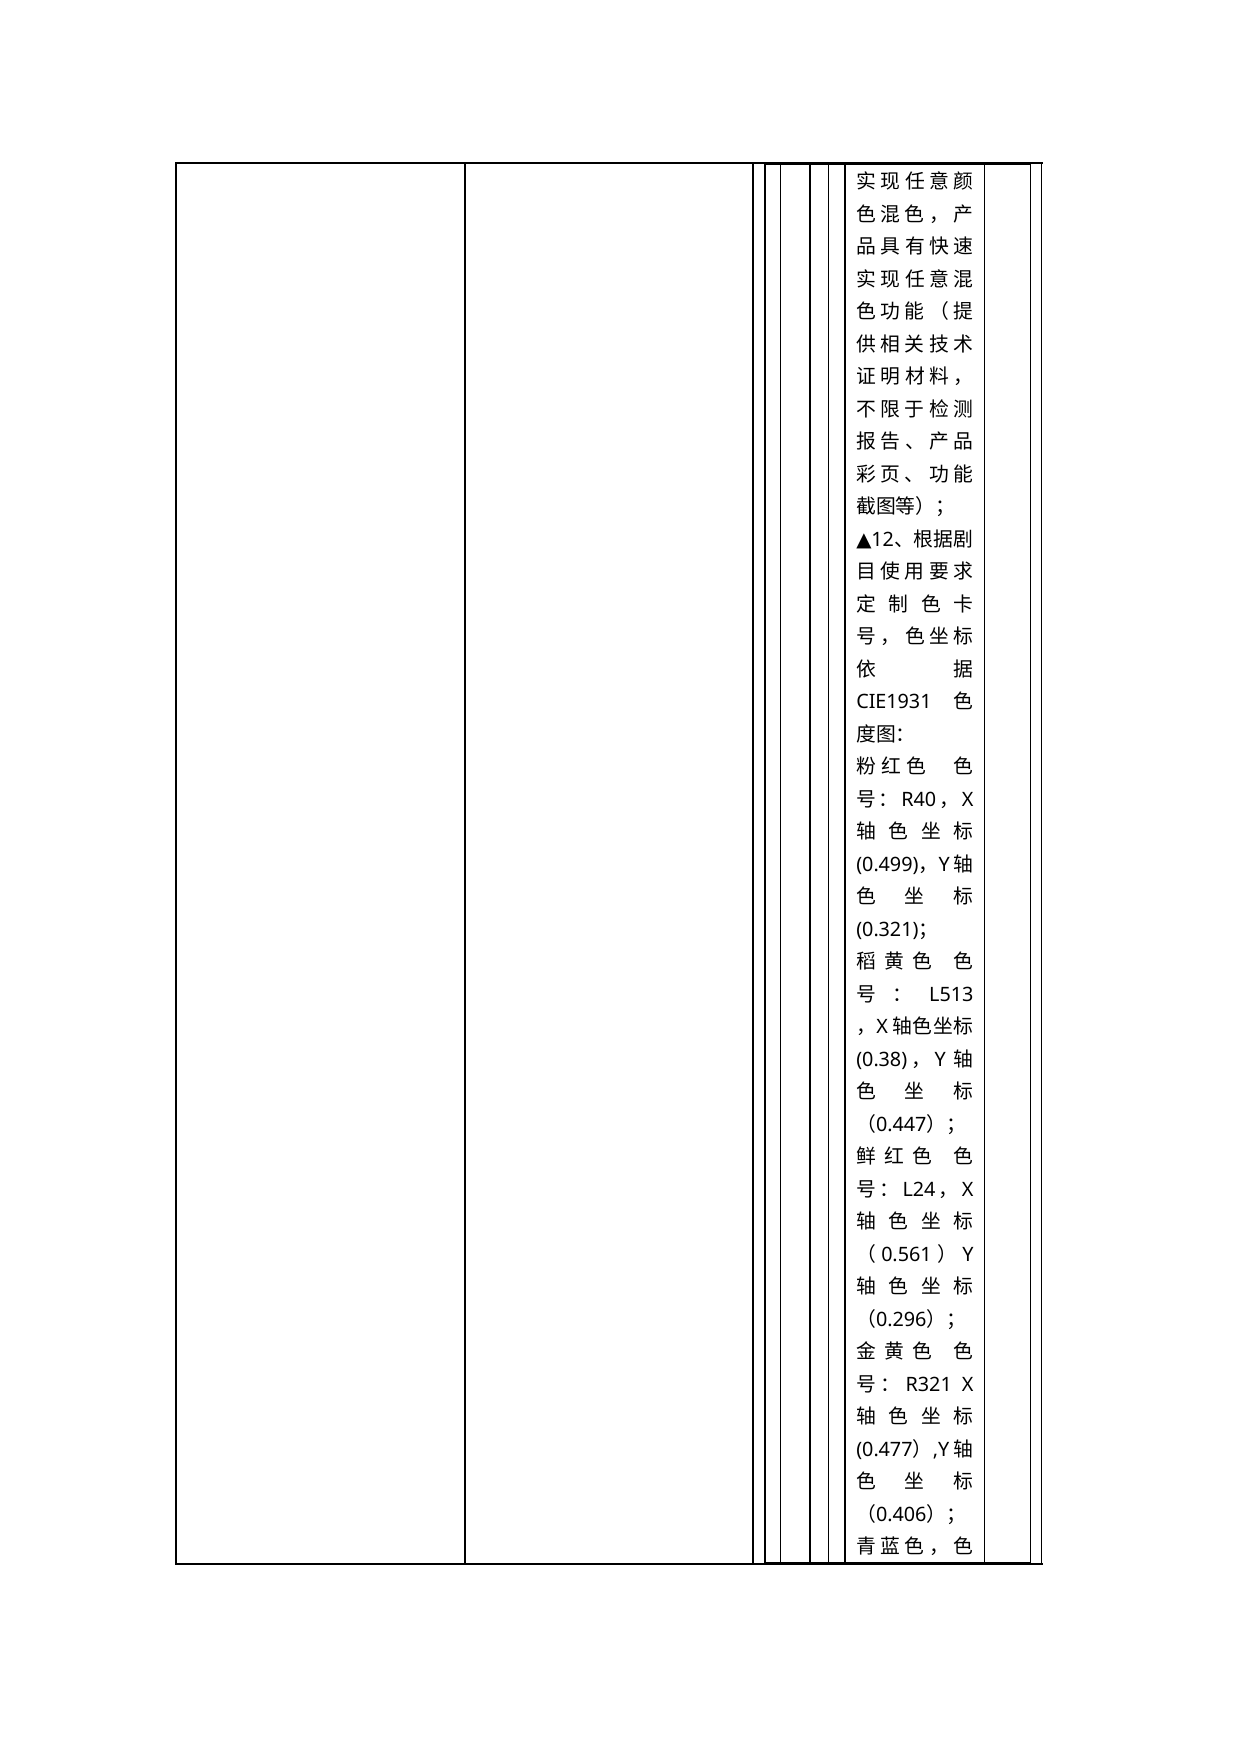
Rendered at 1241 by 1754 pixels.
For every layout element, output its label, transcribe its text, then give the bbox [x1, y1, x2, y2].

table_cell [1031, 164, 1041, 1563]
table_cell [466, 164, 752, 1563]
table_cell [781, 165, 809, 1562]
table_cell 1 [177, 164, 464, 1563]
table_cell [846, 165, 984, 1562]
table_cell [829, 165, 844, 1562]
table_cell [811, 165, 828, 1562]
table_cell [766, 165, 780, 1562]
table_cell [985, 165, 1030, 1562]
table_cell [754, 164, 764, 1563]
